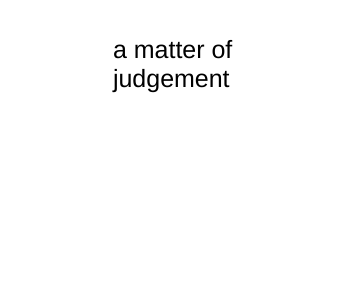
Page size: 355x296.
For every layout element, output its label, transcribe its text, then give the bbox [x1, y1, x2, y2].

text a matter of judgement [113, 35, 242, 93]
